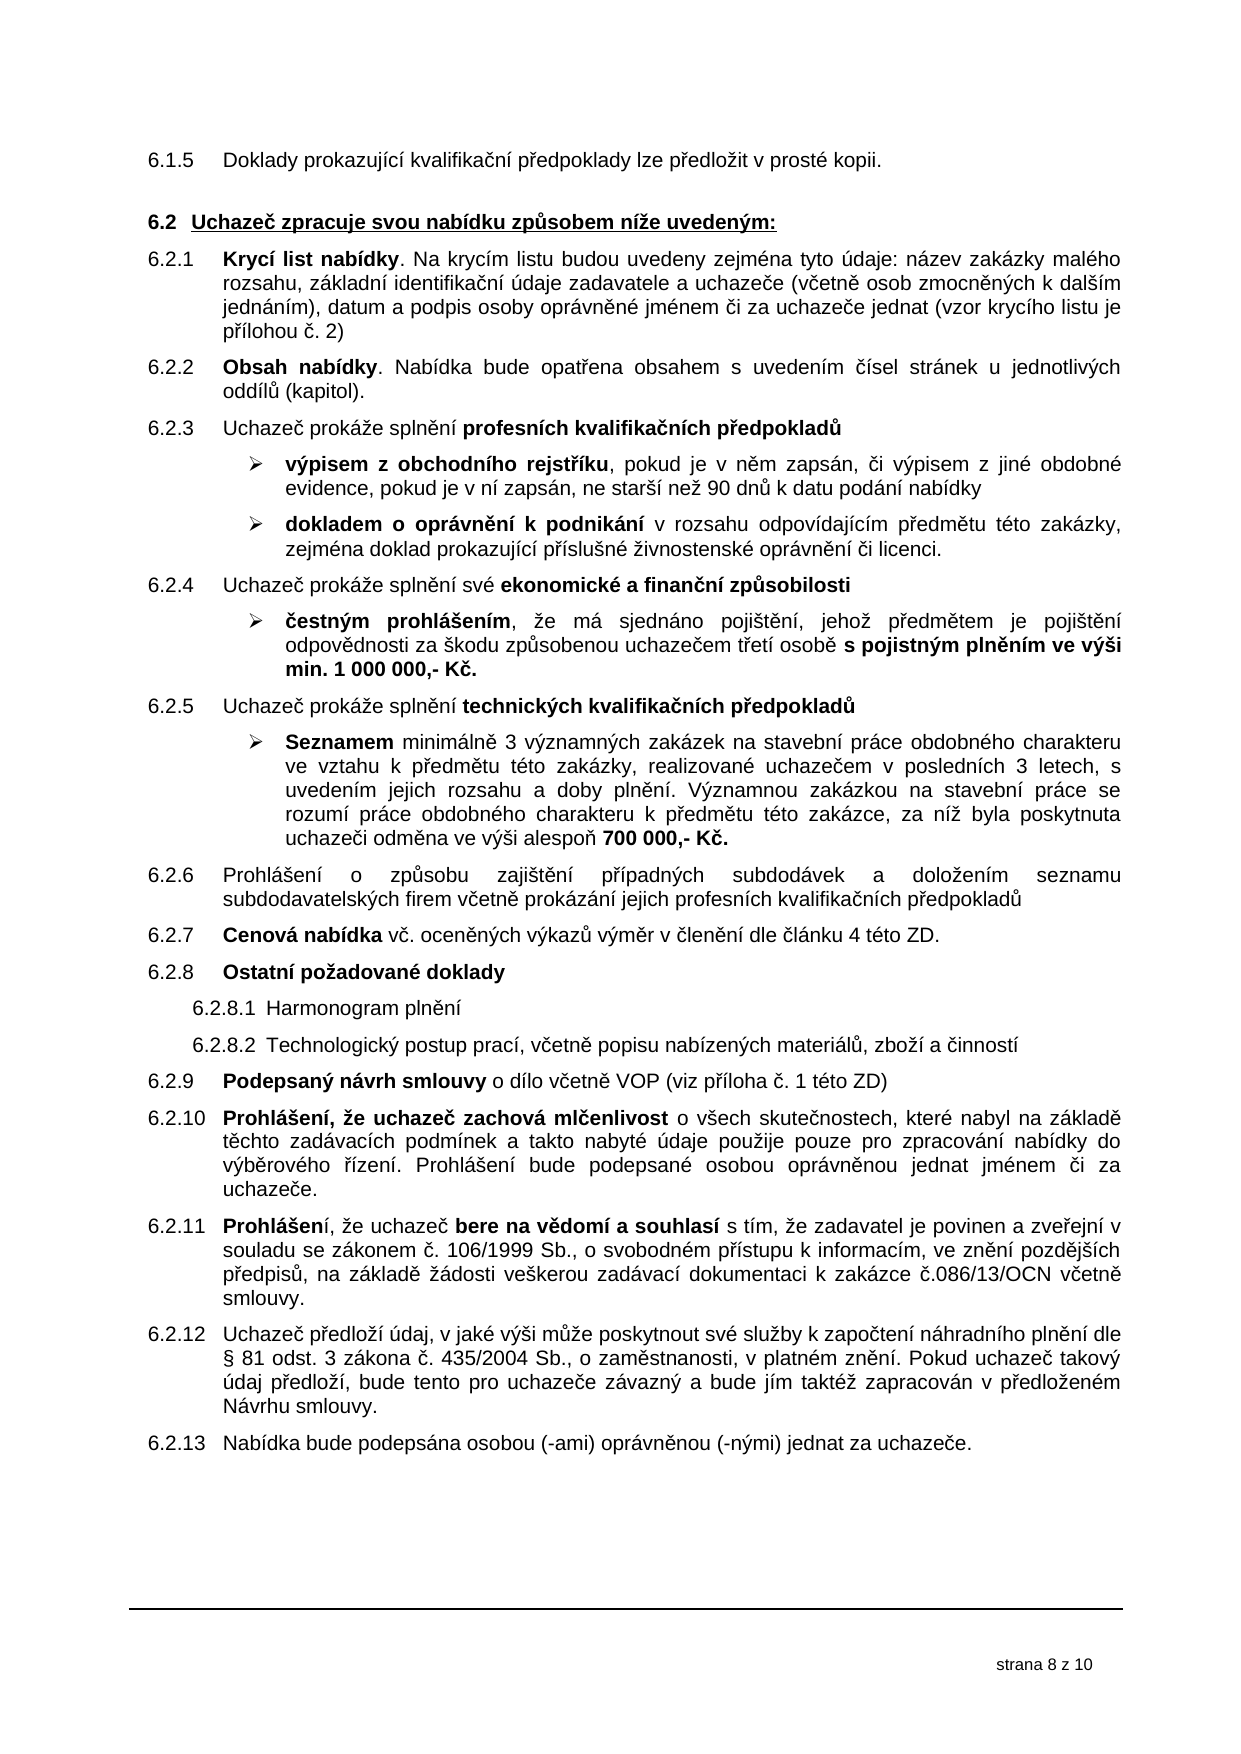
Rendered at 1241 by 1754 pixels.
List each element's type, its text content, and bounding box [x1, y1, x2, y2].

list Seznamem minimálně 3 významných zakázek na stavební práce obdobného charakteru ve vztahu k předmětu této zakázky, realizované uchazečem v posledních 3 letech, s uvedením jejich rozsahu a doby plnění. Významnou zakázkou na stavební práce se rozumí práce obdobného charakteru k předmětu této zakázce, za níž byla poskytnuta uchazeči odměna ve výši alespoň 700 000,- Kč. [248, 730, 1122, 850]
list Prohlášení o způsobu zajištění případných subdodávek a doložením seznamu subdodavatelských firem včetně prokázání jejich profesních kvalifikačních předpokladů [148, 863, 1122, 911]
list výpisem z obchodního rejstříku, pokud je v něm zapsán, či výpisem z jiné obdobné evidence, pokud je v ní zapsán, ne starší než 90 dnů k datu podání nabídky [248, 452, 1122, 500]
list Podepsaný návrh smlouvy o dílo včetně VOP (viz příloha č. 1 této ZD) [148, 1069, 1122, 1093]
list dokladem o oprávnění k podnikání v rozsahu odpovídajícím předmětu této zakázky, zejména doklad prokazující příslušné živnostenské oprávnění či licenci. [248, 512, 1122, 560]
list Prohlášení, že uchazeč zachová mlčenlivost o všech skutečnostech, které nabyl na základě těchto zadávacích podmínek a takto nabyté údaje použije pouze pro zpracování nabídky do výběrového řízení. Prohlášení bude podepsané osobou oprávněnou jednat jménem či za uchazeče. [148, 1105, 1122, 1201]
list Obsah nabídky. Nabídka bude opatřena obsahem s uvedením čísel stránek u jednotlivých oddílů (kapitol). [148, 355, 1122, 403]
list Uchazeč prokáže splnění své ekonomické a finanční způsobilosti [148, 573, 1122, 597]
list Cenová nabídka vč. oceněných výkazů výměr v členění dle článku 4 této ZD. [148, 923, 1122, 947]
list Technologický postup prací, včetně popisu nabízených materiálů, zboží a činností [192, 1032, 1122, 1056]
list Harmonogram plnění [192, 996, 1122, 1020]
list Uchazeč prokáže splnění technických kvalifikačních předpokladů [148, 694, 1122, 718]
list Prohlášení, že uchazeč bere na vědomí a souhlasí s tím, že zadavatel je povinen a zveřejní v souladu se zákonem č. 106/1999 Sb., o svobodném přístupu k informacím, ve znění pozdějších předpisů, na základě žádosti veškerou zadávací dokumentaci k zakázce č.086/13/OCN včetně smlouvy. [148, 1214, 1122, 1309]
list Uchazeč zpracuje svou nabídku způsobem níže uvedeným: [148, 210, 1122, 234]
list čestným prohlášením, že má sjednáno pojištění, jehož předmětem je pojištění odpovědnosti za škodu způsobenou uchazečem třetí osobě s pojistným plněním ve výši min. 1 000 000,- Kč. [248, 609, 1122, 681]
list Krycí list nabídky. Na krycím listu budou uvedeny zejména tyto údaje: název zakázky malého rozsahu, základní identifikační údaje zadavatele a uchazeče (včetně osob zmocněných k dalším jednáním), datum a podpis osoby oprávněné jménem či za uchazeče jednat (vzor krycího listu je přílohou č. 2) [148, 247, 1122, 342]
list Ostatní požadované doklady [148, 959, 1122, 983]
list Uchazeč prokáže splnění profesních kvalifikačních předpokladů [148, 415, 1122, 439]
list Nabídka bude podepsána osobou (-ami) oprávněnou (-nými) jednat za uchazeče. [148, 1430, 1122, 1454]
list Uchazeč předloží údaj, v jaké výši může poskytnout své služby k započtení náhradního plnění dle § 81 odst. 3 zákona č. 435/2004 Sb., o zaměstnanosti, v platném znění. Pokud uchazeč takový údaj předloží, bude tento pro uchazeče závazný a bude jím taktéž zapracován v předloženém Návrhu smlouvy. [148, 1322, 1122, 1418]
list Doklady prokazující kvalifikační předpoklady lze předložit v prosté kopii. [148, 148, 1122, 173]
